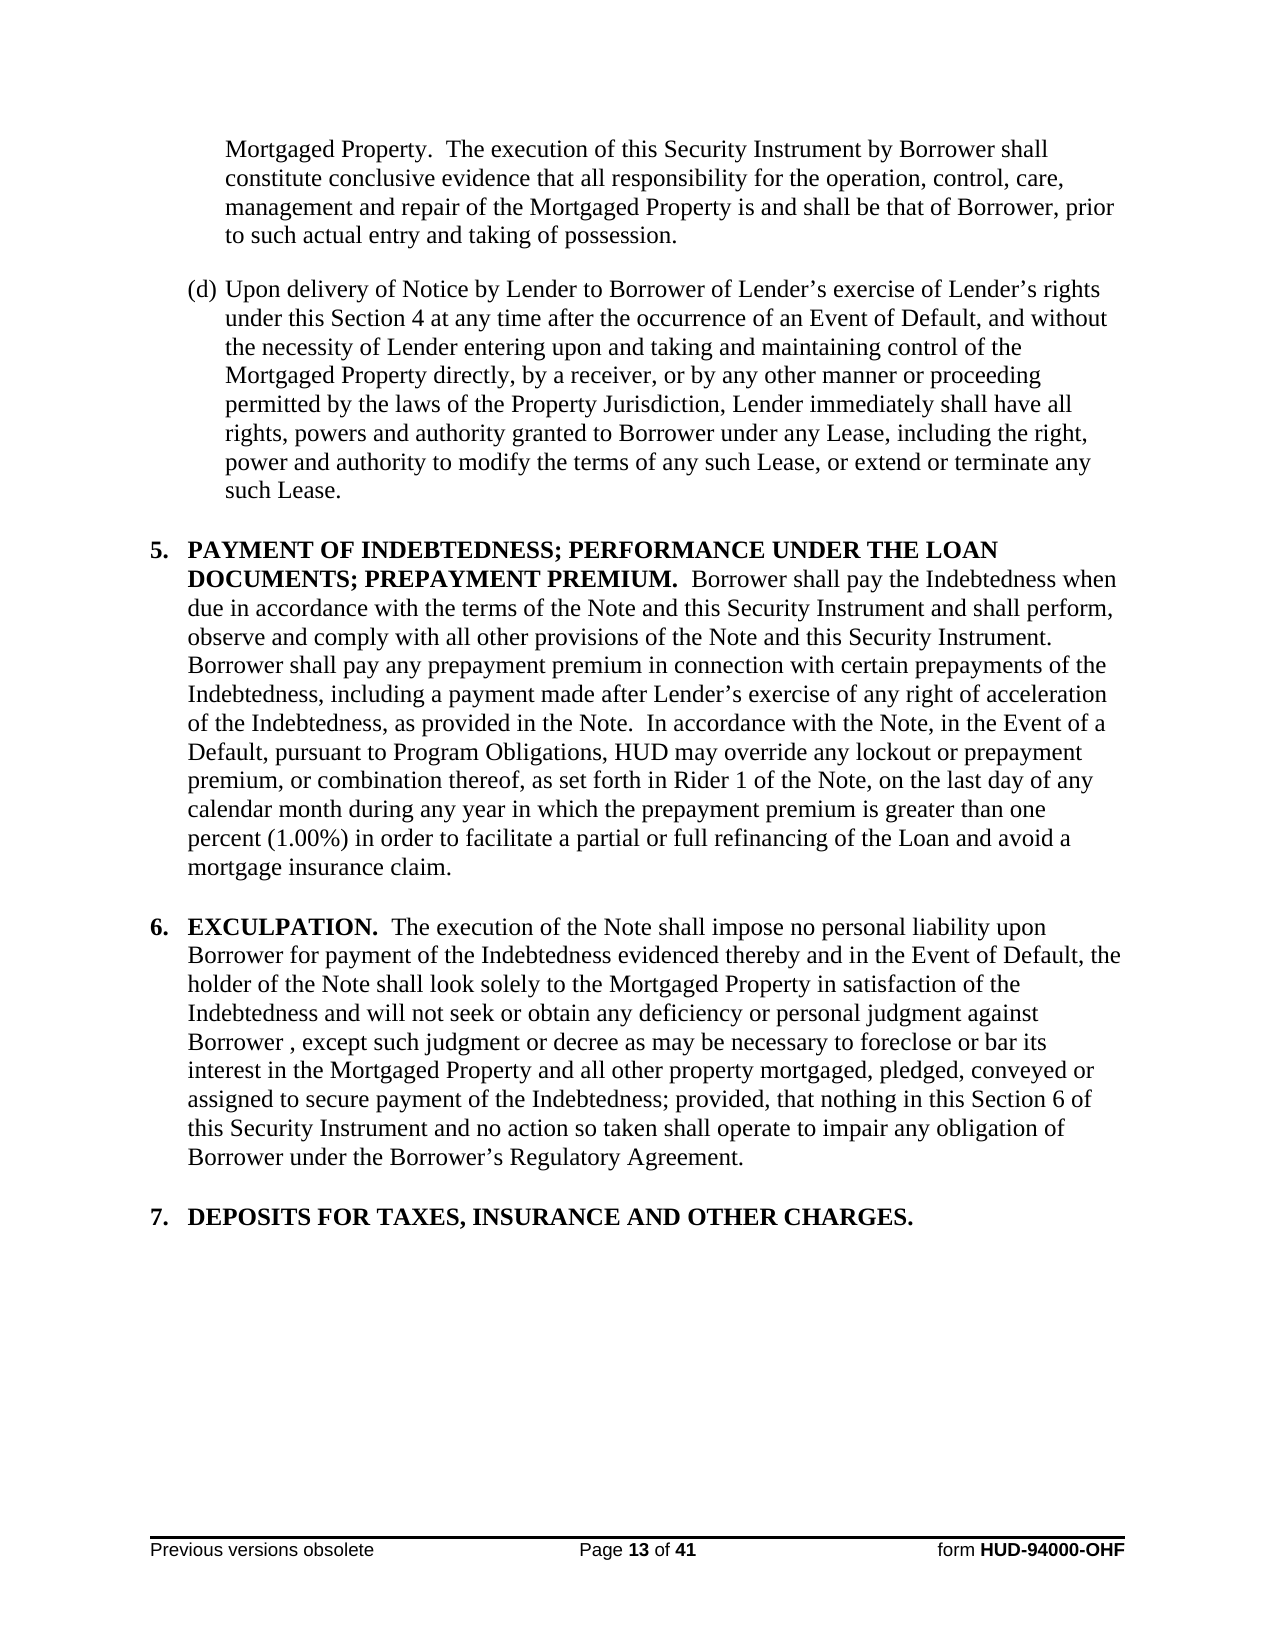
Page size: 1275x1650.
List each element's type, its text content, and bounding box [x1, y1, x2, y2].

list EXCULPATION. The execution of the Note shall impose no personal liability upon Borrower for payment of the Indebtedness evidenced thereby and in the Event of Default, the holder of the Note shall look solely to the Mortgaged Property in satisfaction of the Indebtedness and will not seek or obtain any deficiency or personal judgment against Borrower , except such judgment or decree as may be necessary to foreclose or bar its interest in the Mortgaged Property and all other property mortgaged, pledged, conveyed or assigned to secure payment of the Indebtedness; provided, that nothing in this Section 6 of this Security Instrument and no action so taken shall operate to impair any obligation of Borrower under the Borrower’s Regulatory Agreement. [150, 912, 1125, 1171]
list PAYMENT OF INDEBTEDNESS; PERFORMANCE UNDER THE LOAN DOCUMENTS; PREPAYMENT PREMIUM. Borrower shall pay the Indebtedness when due in accordance with the terms of the Note and this Security Instrument and shall perform, observe and comply with all other provisions of the Note and this Security Instrument. Borrower shall pay any prepayment premium in connection with certain prepayments of the Indebtedness, including a payment made after Lender’s exercise of any right of acceleration of the Indebtedness, as provided in the Note. In accordance with the Note, in the Event of a Default, pursuant to Program Obligations, HUD may override any lockout or prepayment premium, or combination thereof, as set forth in Rider 1 of the Note, on the last day of any calendar month during any year in which the prepayment premium is greater than one percent (1.00%) in order to facilitate a partial or full refinancing of the Loan and avoid a mortgage insurance claim. [150, 536, 1125, 881]
list Upon delivery of Notice by Lender to Borrower of Lender’s exercise of Lender’s rights under this Section 4 at any time after the occurrence of an Event of Default, and without the necessity of Lender entering upon and taking and maintaining control of the Mortgaged Property directly, by a receiver, or by any other manner or proceeding permitted by the laws of the Property Jurisdiction, Lender immediately shall have all rights, powers and authority granted to Borrower under any Lease, including the right, power and authority to modify the terms of any such Lease, or extend or terminate any such Lease. [187, 274, 1125, 504]
list DEPOSITS FOR TAXES, INSURANCE AND OTHER CHARGES. [150, 1202, 1125, 1231]
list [187, 134, 1125, 249]
